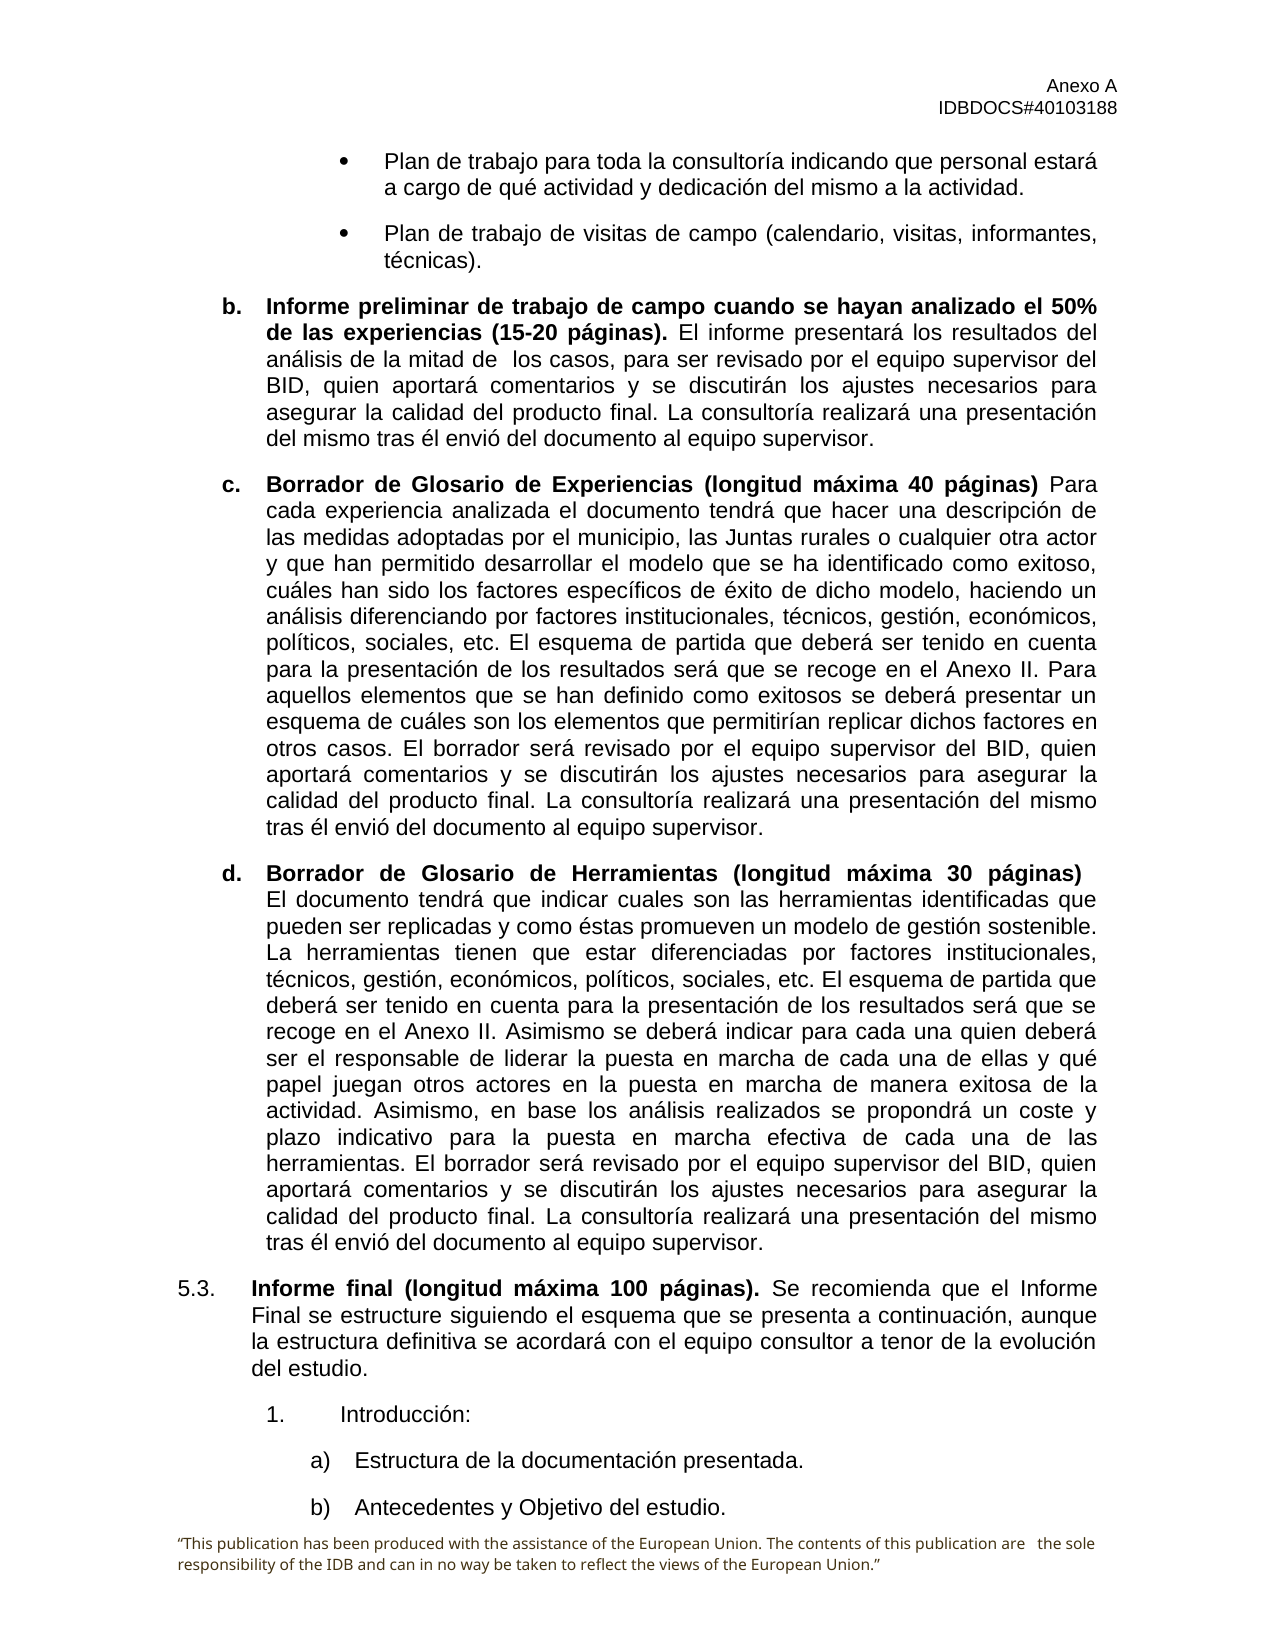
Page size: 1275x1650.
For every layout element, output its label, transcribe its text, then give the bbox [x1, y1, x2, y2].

list Plan de trabajo para toda la consultoría indicando que personal estará a cargo de qué actividad y dedicación del mismo a la actividad. [340, 148, 1098, 200]
list Informe preliminar de trabajo de campo cuando se hayan analizado el 50% de las experiencias (15-20 páginas). El informe presentará los resultados del análisis de la mitad de los casos, para ser revisado por el equipo supervisor del BID, quien aportará comentarios y se discutirán los ajustes necesarios para asegurar la calidad del producto final. La consultoría realizará una presentación del mismo tras él envió del documento al equipo supervisor. [222, 293, 1098, 451]
list Antecedentes y Objetivo del estudio. [310, 1493, 1098, 1520]
list Plan de trabajo de visitas de campo (calendario, visitas, informantes, técnicas). [340, 220, 1098, 273]
list Borrador de Glosario de Herramientas (longitud máxima 30 páginas) El documento tendrá que indicar cuales son las herramientas identificadas que pueden ser replicadas y como éstas promueven un modelo de gestión sostenible. La herramientas tienen que estar diferenciadas por factores institucionales, técnicos, gestión, económicos, políticos, sociales, etc. El esquema de partida que deberá ser tenido en cuenta para la presentación de los resultados será que se recoge en el Anexo II. Asimismo se deberá indicar para cada una quien deberá ser el responsable de liderar la puesta en marcha de cada una de ellas y qué papel juegan otros actores en la puesta en marcha de manera exitosa de la actividad. Asimismo, en base los análisis realizados se propondrá un coste y plazo indicativo para la puesta en marcha efectiva de cada una de las herramientas. El borrador será revisado por el equipo supervisor del BID, quien aportará comentarios y se discutirán los ajustes necesarios para asegurar la calidad del producto final. La consultoría realizará una presentación del mismo tras él envió del documento al equipo supervisor. [222, 860, 1098, 1255]
list Informe final (longitud máxima 100 páginas). Se recomienda que el Informe Final se estructure siguiendo el esquema que se presenta a continuación, aunque la estructura definitiva se acordará con el equipo consultor a tenor de la evolución del estudio. [177, 1275, 1098, 1381]
list Borrador de Glosario de Experiencias (longitud máxima 40 páginas) Para cada experiencia analizada el documento tendrá que hacer una descripción de las medidas adoptadas por el municipio, las Juntas rurales o cualquier otra actor y que han permitido desarrollar el modelo que se ha identificado como exitoso, cuáles han sido los factores específicos de éxito de dicho modelo, haciendo un análisis diferenciando por factores institucionales, técnicos, gestión, económicos, políticos, sociales, etc. El esquema de partida que deberá ser tenido en cuenta para la presentación de los resultados será que se recoge en el Anexo II. Para aquellos elementos que se han definido como exitosos se deberá presentar un esquema de cuáles son los elementos que permitirían replicar dichos factores en otros casos. El borrador será revisado por el equipo supervisor del BID, quien aportará comentarios y se discutirán los ajustes necesarios para asegurar la calidad del producto final. La consultoría realizará una presentación del mismo tras él envió del documento al equipo supervisor. [222, 471, 1098, 840]
list Estructura de la documentación presentada. [310, 1447, 1098, 1473]
list Introducción: [266, 1401, 1098, 1427]
